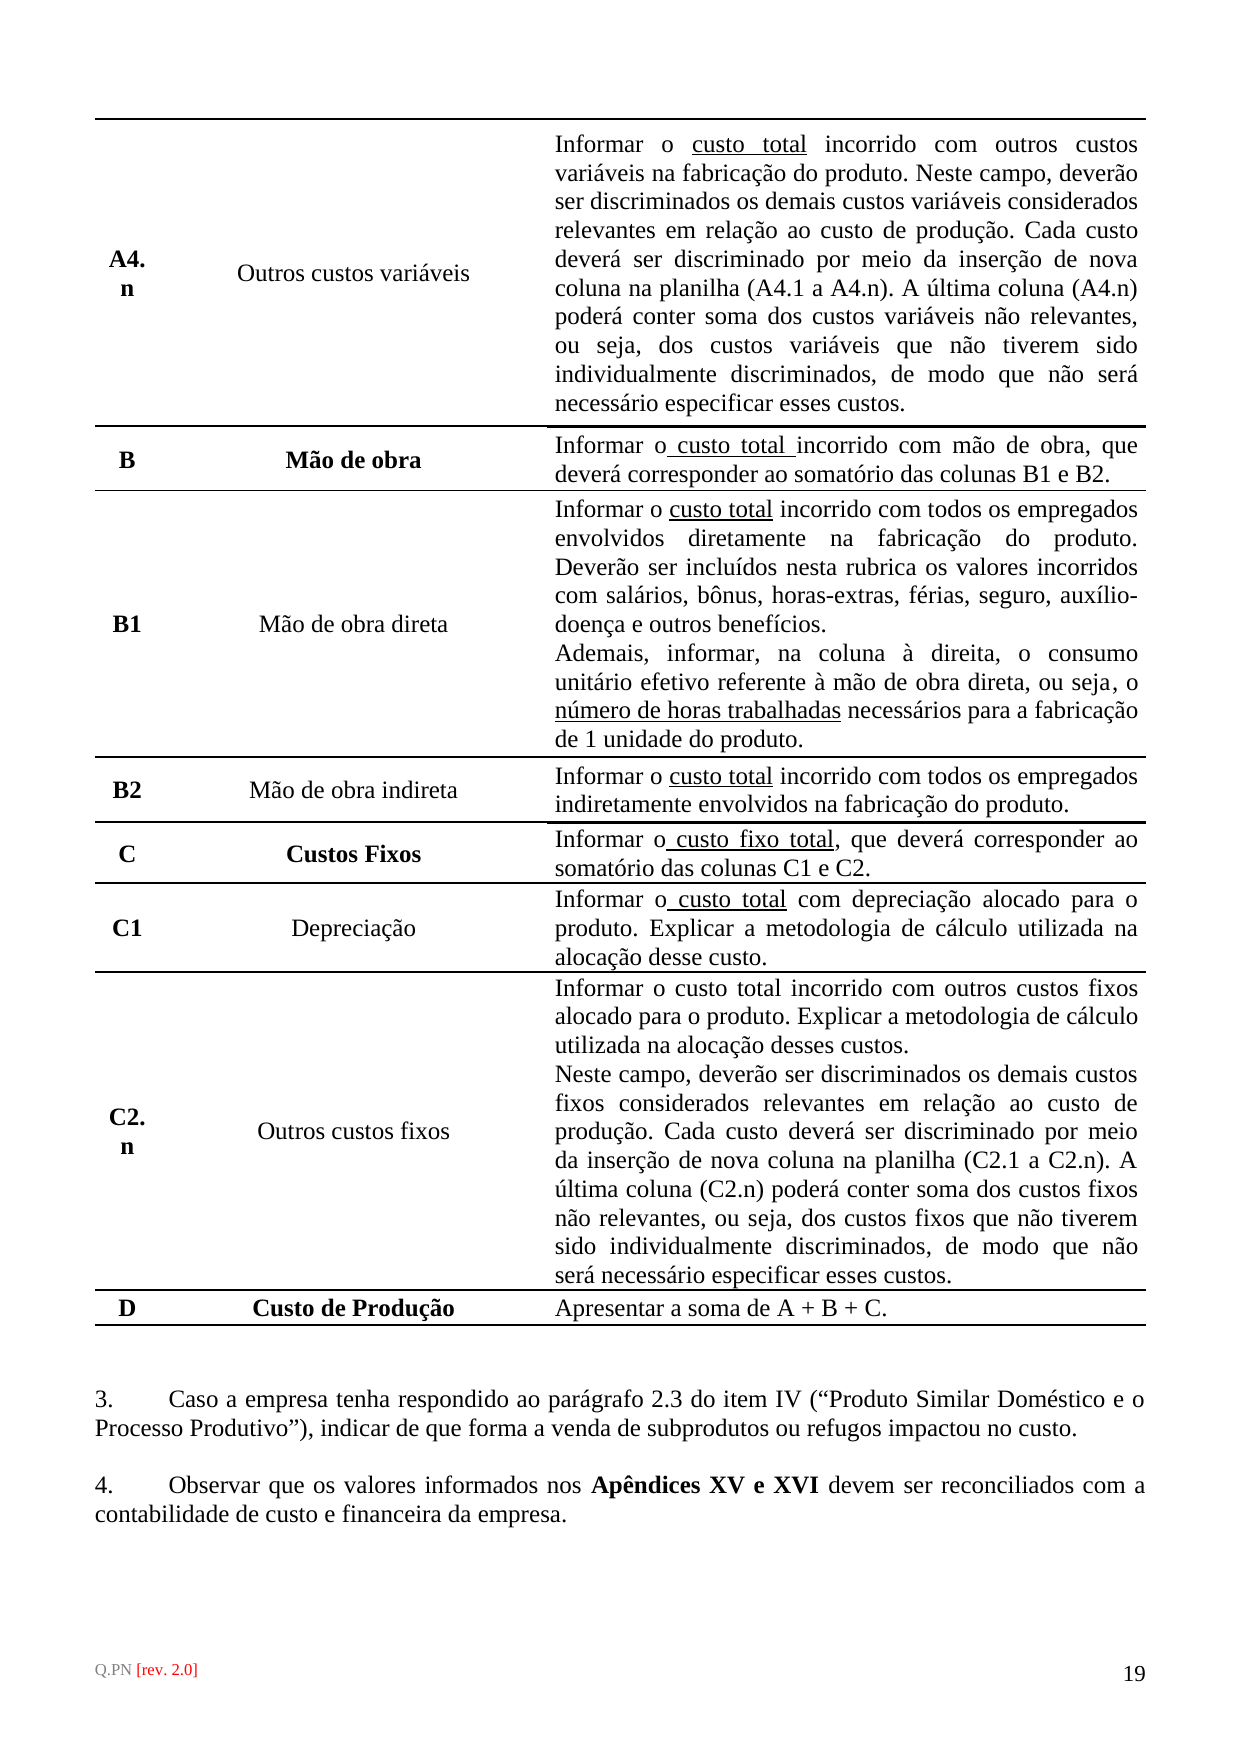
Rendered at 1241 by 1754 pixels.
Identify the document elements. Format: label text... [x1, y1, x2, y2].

text 3. Caso a empresa tenha respondido ao parágrafo 2.3 do item IV (“Produto Similar Doméstico e o Processo Produtivo”), indicar de que forma a venda de subprodutos ou refugos impactou no custo. [94, 1384, 1146, 1441]
table_cell C1 [95, 884, 160, 971]
table_cell Informar o custo total incorrido com todos os empregados envolvidos diretamente na fabricação do produto. Deverão ser incluídos nesta rubrica os valores incorridos com salários, bônus, horas-extras, férias, seguro, auxílio-doença e outros benefícios. Ademais, informar, na coluna à direita, o consumo unitário efetivo referente à mão de obra direta, ou seja, o número de horas trabalhadas necessários para a fabricação de 1 unidade do produto. [547, 491, 1146, 756]
table_cell Mão de obra [160, 427, 547, 490]
table_cell C [95, 823, 160, 882]
table_cell B1 [95, 491, 160, 756]
table_cell Informar o custo total incorrido com mão de obra, que deverá corresponder ao somatório das colunas B1 e B2. [547, 428, 1146, 490]
table_cell Outros custos fixos [160, 973, 547, 1289]
table_cell Mão de obra direta [160, 491, 547, 756]
table_cell Apresentar a soma de A + B + C. [547, 1291, 1146, 1324]
table_cell Custos Fixos [160, 823, 547, 882]
table_cell Depreciação [160, 884, 547, 971]
table_cell Outros custos variáveis [160, 120, 547, 425]
table_cell Informar o custo total incorrido com outros custos fixos alocado para o produto. Explicar a metodologia de cálculo utilizada na alocação desses custos. Neste campo, deverão ser discriminados os demais custos fixos considerados relevantes em relação ao custo de produção. Cada custo deverá ser discriminado por meio da inserção de nova coluna na planilha (C2.1 a C2.n). A última coluna (C2.n) poderá conter soma dos custos fixos não relevantes, ou seja, dos custos fixos que não tiverem sido individualmente discriminados, de modo que não será necessário especificar esses custos. [547, 973, 1146, 1289]
table_cell Informar o custo total incorrido com todos os empregados indiretamente envolvidos na fabricação do produto. [547, 758, 1146, 821]
table_cell Custo de Produção [160, 1291, 547, 1324]
table_cell B [95, 427, 160, 490]
table_cell B2 [95, 758, 160, 821]
table_cell A4.n [95, 120, 160, 425]
table_cell D [95, 1291, 160, 1324]
text 4. Observar que os valores informados nos Apêndices XV e XVI devem ser reconciliados com a contabilidade de custo e financeira da empresa. [94, 1470, 1146, 1528]
table_cell Mão de obra indireta [160, 758, 547, 821]
table_cell Informar o custo fixo total, que deverá corresponder ao somatório das colunas C1 e C2. [547, 824, 1146, 882]
table_cell Informar o custo total incorrido com outros custos variáveis na fabricação do produto. Neste campo, deverão ser discriminados os demais custos variáveis considerados relevantes em relação ao custo de produção. Cada custo deverá ser discriminado por meio da inserção de nova coluna na planilha (A4.1 a A4.n). A última coluna (A4.n) poderá conter soma dos custos variáveis não relevantes, ou seja, dos custos variáveis que não tiverem sido individualmente discriminados, de modo que não será necessário especificar esses custos. [547, 120, 1146, 425]
table_cell Informar o custo total com depreciação alocado para o produto. Explicar a metodologia de cálculo utilizada na alocação desse custo. [547, 884, 1146, 971]
table_cell C2.n [95, 973, 160, 1289]
